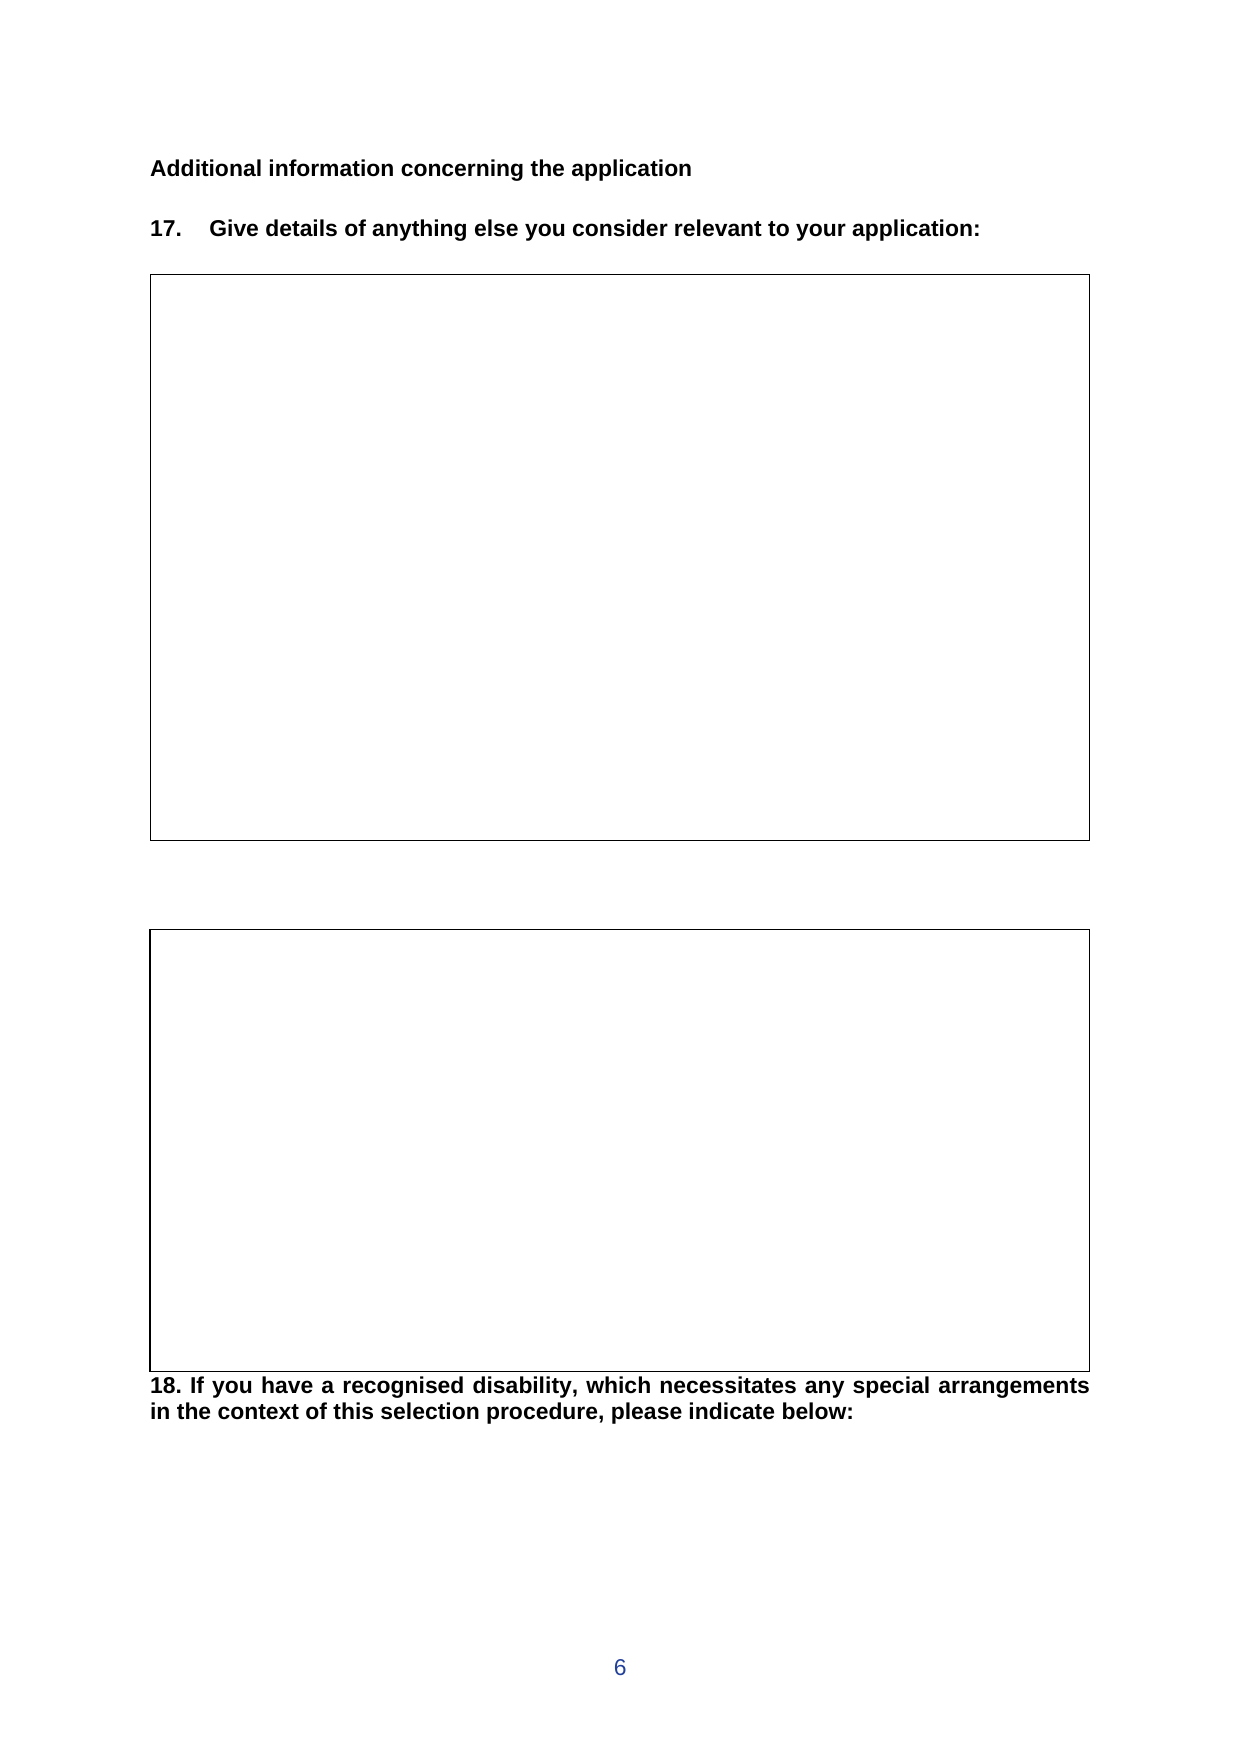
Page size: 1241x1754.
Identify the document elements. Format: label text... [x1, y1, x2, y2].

text Additional information concerning the application [150, 155, 1090, 182]
table_header [151, 275, 1089, 840]
text 17. Give details of anything else you consider relevant to your application: [150, 215, 1090, 241]
text 18. If you have a recognised disability, which necessitates any special arrangements in the context of this selection procedure, please indicate below: [150, 1372, 1090, 1424]
table_header [151, 930, 1089, 1371]
